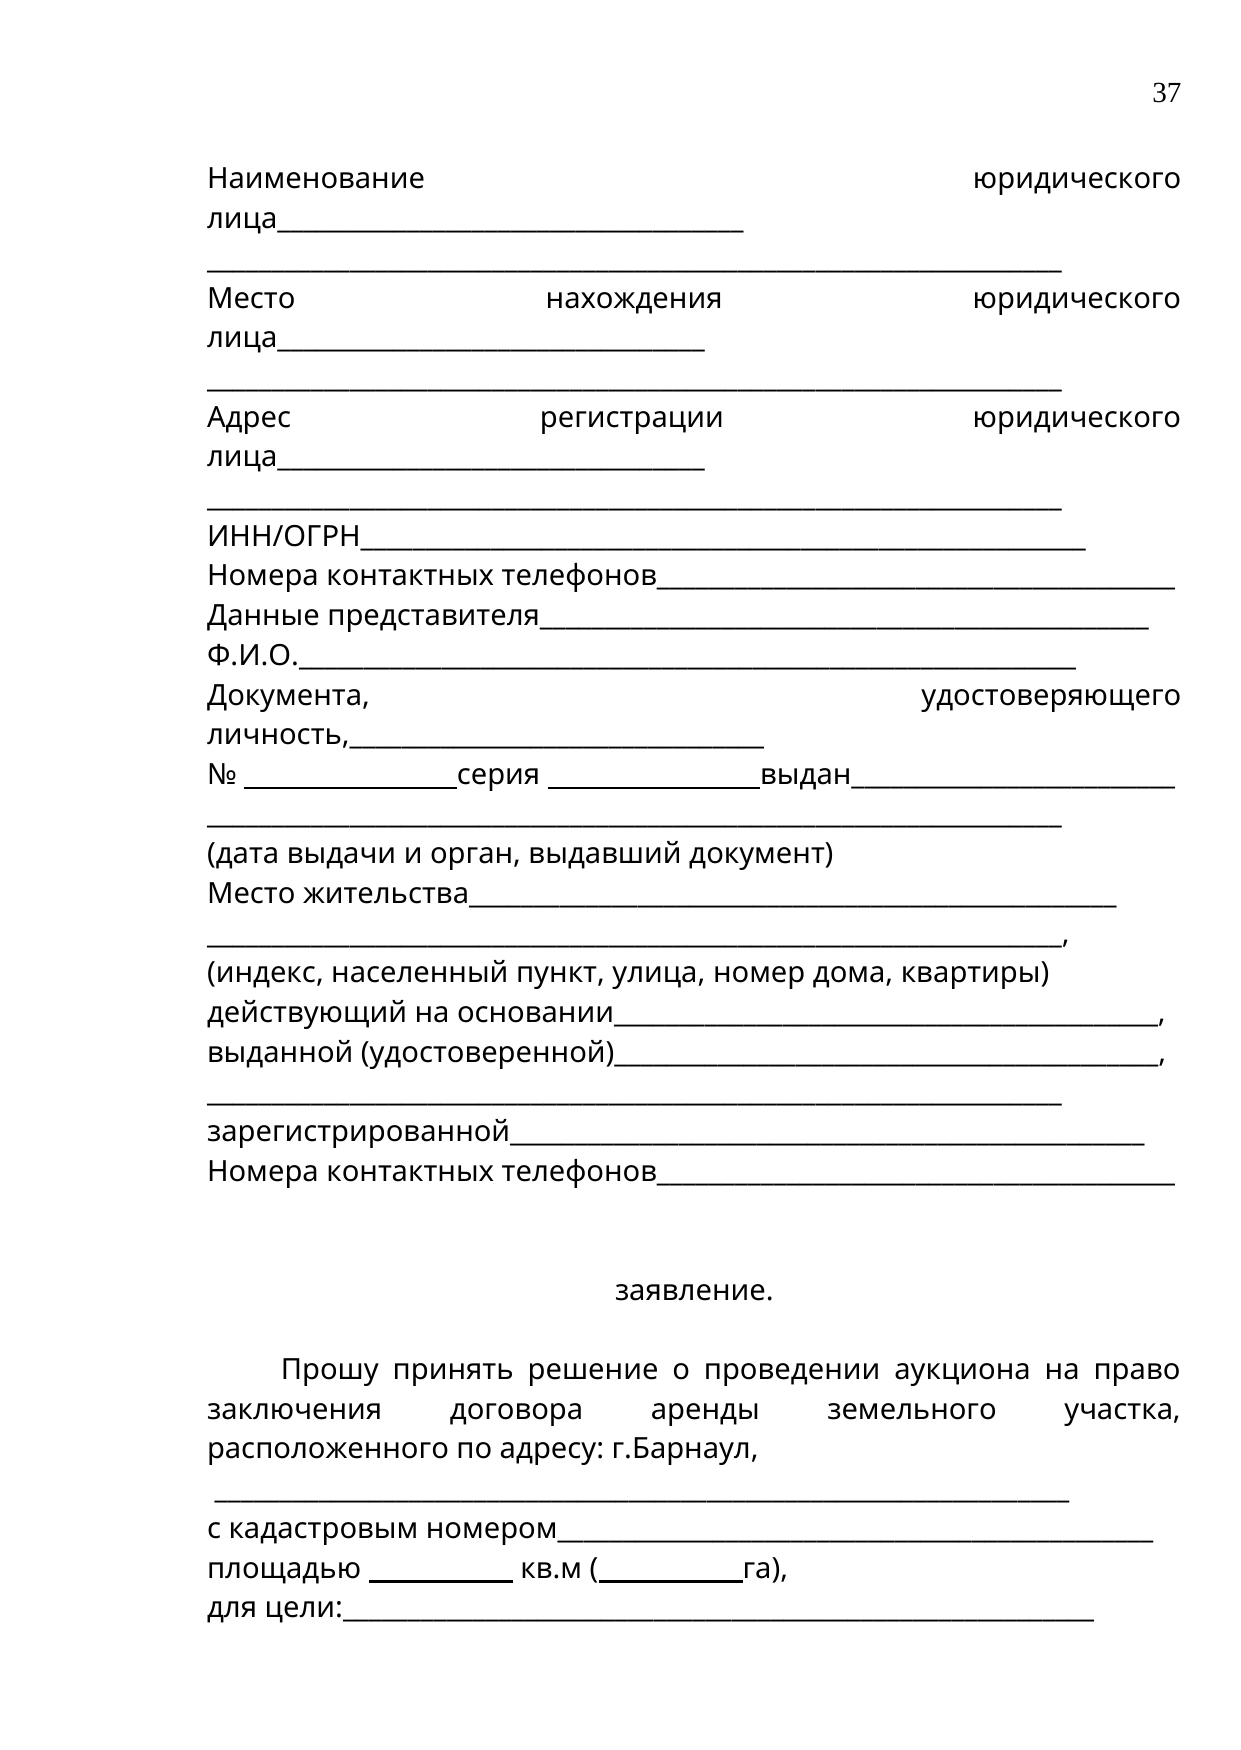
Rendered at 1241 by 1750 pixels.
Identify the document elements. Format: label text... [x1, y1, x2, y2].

text зарегистрированной_________________________________________________ [207, 1110, 1181, 1150]
text __________________________________________________________________ [207, 1467, 1181, 1507]
text __________________________________________________________________ [207, 793, 1181, 832]
text Место нахождения юридического лица_________________________________ [207, 277, 1181, 356]
text действующий на основании__________________________________________, [207, 991, 1181, 1031]
text __________________________________________________________________ [207, 237, 1181, 277]
text (дата выдачи и орган, выдавший документ) [207, 832, 1181, 872]
text ИНН/ОГРН________________________________________________________ [207, 515, 1181, 555]
text выданной (удостоверенной)__________________________________________, [207, 1031, 1181, 1071]
text Ф.И.О.____________________________________________________________ [207, 634, 1181, 674]
text Номера контактных телефонов________________________________________ [207, 555, 1181, 594]
text Данные представителя_______________________________________________ [207, 594, 1181, 634]
text Адрес регистрации юридического лица_________________________________ [207, 396, 1181, 475]
text для цели:__________________________________________________________ [207, 1587, 1181, 1626]
text __________________________________________________________________ [207, 356, 1181, 396]
text (индекс, населенный пункт, улица, номер дома, квартиры) [207, 952, 1181, 991]
text Место жительства__________________________________________________ [207, 872, 1181, 912]
text __________________________________________________________________ [207, 475, 1181, 515]
text Номера контактных телефонов________________________________________ [207, 1150, 1181, 1190]
text Документа, удостоверяющего личность,________________________________ [207, 674, 1181, 753]
text __________________________________________________________________, [207, 912, 1181, 952]
text Наименование юридического лица____________________________________ [207, 158, 1181, 237]
text площадью кв.м ( га), [207, 1547, 1181, 1587]
text заявление. [207, 1269, 1181, 1309]
text с кадастровым номером______________________________________________ [207, 1507, 1181, 1547]
text __________________________________________________________________ [207, 1071, 1181, 1110]
text № серия выдан_________________________ [207, 753, 1181, 793]
text Прошу принять решение о проведении аукциона на право заключения договора аренды земельного участка, расположенного по адресу: г.Барнаул, [207, 1348, 1181, 1467]
